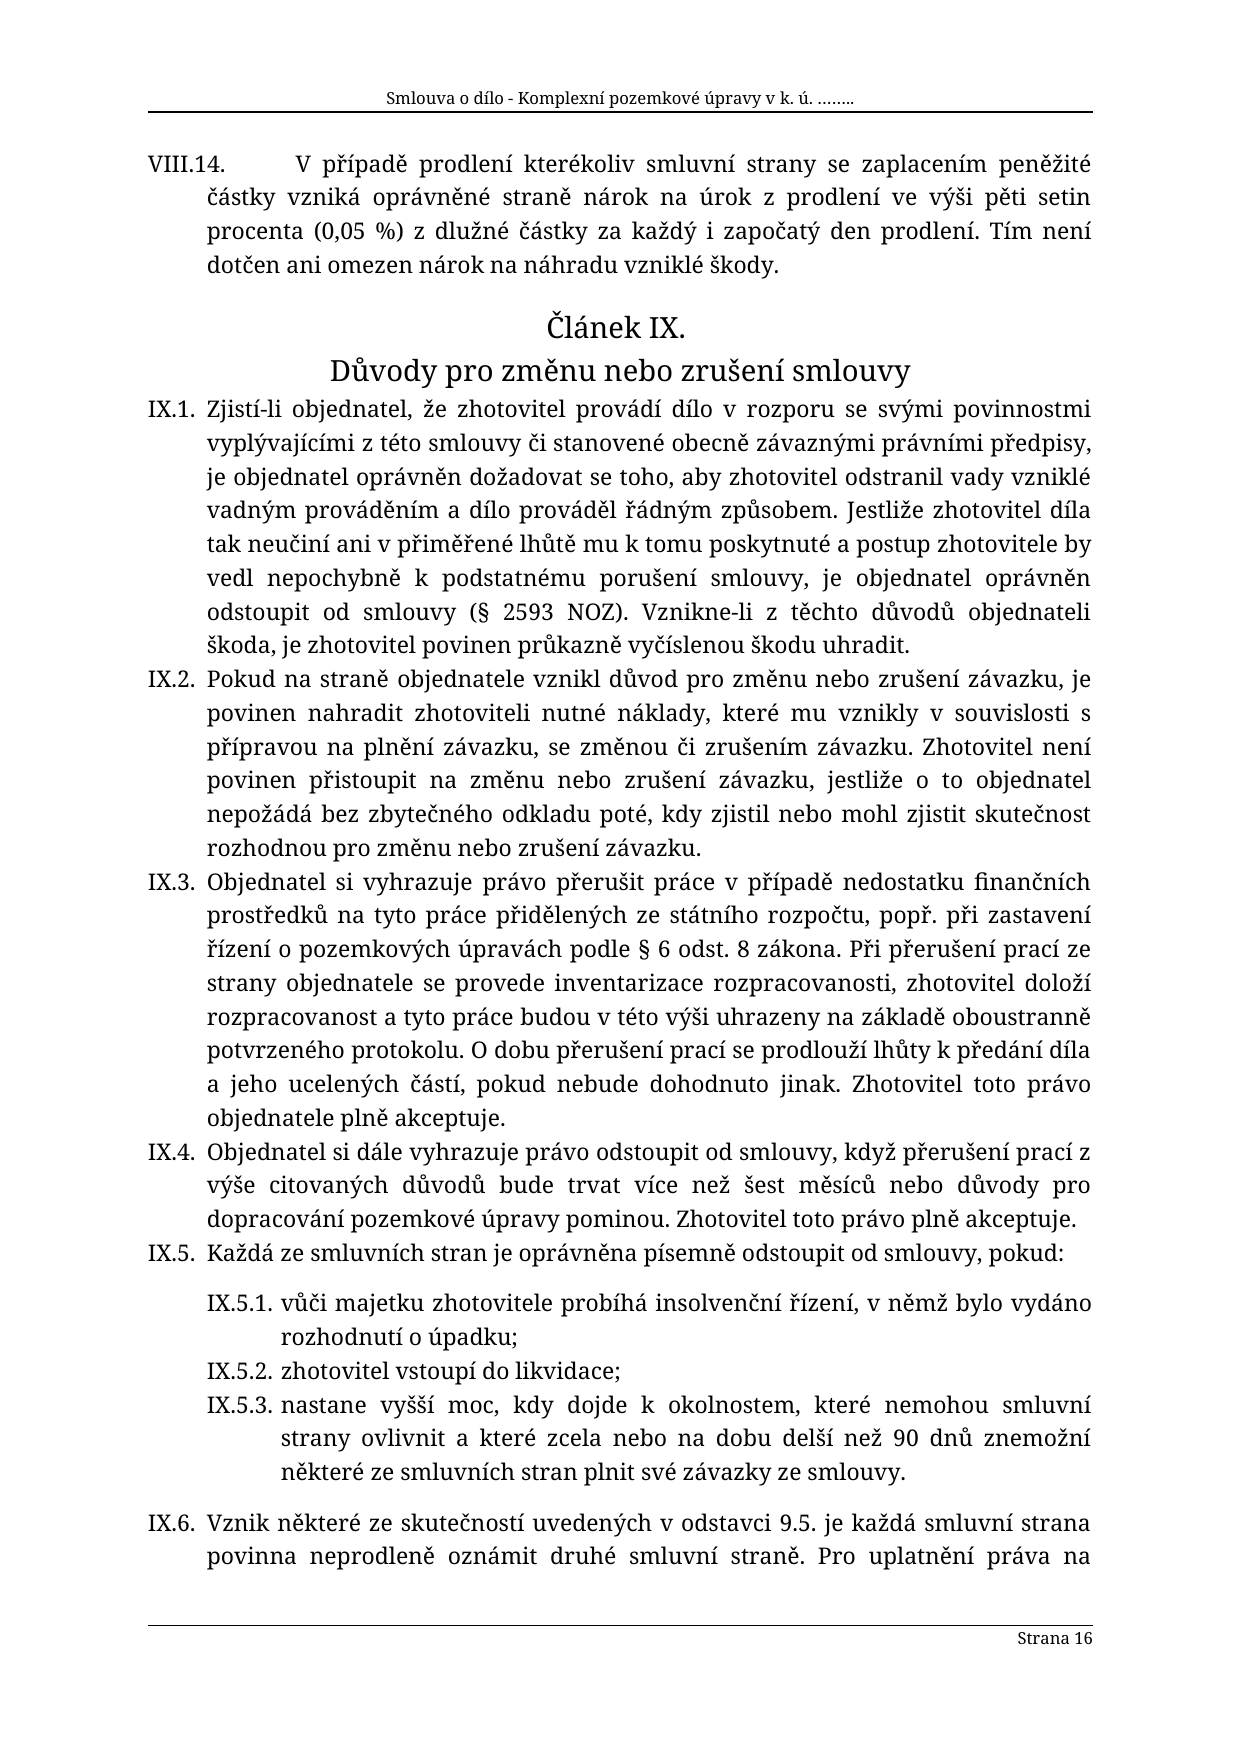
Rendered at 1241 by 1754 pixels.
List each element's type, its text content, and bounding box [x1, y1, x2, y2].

text nastane vyšší moc, kdy dojde k okolnostem, které nemohou smluvní strany ovlivnit a které zcela nebo na dobu delší než 90 dnů znemožní některé ze smluvních stran plnit své závazky ze smlouvy. [207, 1389, 1093, 1487]
list Zjistí-li objednatel, že zhotovitel provádí dílo v rozporu se svými povinnostmi vyplývajícími z této smlouvy či stanovené obecně závaznými právními předpisy, je objednatel oprávněn dožadovat se toho, aby zhotovitel odstranil vady vzniklé vadným prováděním a dílo prováděl řádným způsobem. Jestliže zhotovitel díla tak neučiní ani v přiměřené lhůtě mu k tomu poskytnuté a postup zhotovitele by vedl nepochybně k podstatnému porušení smlouvy, je objednatel oprávněn odstoupit od smlouvy (§ 2593 NOZ). Vznikne-li z těchto důvodů objednateli škoda, je zhotovitel povinen průkazně vyčíslenou škodu uhradit. [148, 393, 1093, 661]
list Každá ze smluvních stran je oprávněna písemně odstoupit od smlouvy, pokud: [148, 1237, 1093, 1268]
text zhotovitel vstoupí do likvidace; [207, 1355, 1093, 1386]
subtitle Důvody pro změnu nebo zrušení smlouvy [148, 308, 1093, 390]
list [148, 1507, 1093, 1572]
list Objednatel si dále vyhrazuje právo odstoupit od smlouvy, když přerušení prací z výše citovaných důvodů bude trvat více než šest měsíců nebo důvody pro dopracování pozemkové úpravy pominou. Zhotovitel toto právo plně akceptuje. [148, 1136, 1093, 1234]
list V případě prodlení kterékoliv smluvní strany se zaplacením peněžité částky vzniká oprávněné straně nárok na úrok z prodlení ve výši pěti setin procenta (0,05 %) z dlužné částky za každý i započatý den prodlení. Tím není dotčen ani omezen nárok na náhradu vzniklé škody. [148, 148, 1093, 280]
list Pokud na straně objednatele vznikl důvod pro změnu nebo zrušení závazku, je povinen nahradit zhotoviteli nutné náklady, které mu vznikly v souvislosti s přípravou na plnění závazku, se změnou či zrušením závazku. Zhotovitel není povinen přistoupit na změnu nebo zrušení závazku, jestliže o to objednatel nepožádá bez zbytečného odkladu poté, kdy zjistil nebo mohl zjistit skutečnost rozhodnou pro změnu nebo zrušení závazku. [148, 663, 1093, 863]
text vůči majetku zhotovitele probíhá insolvenční řízení, v němž bylo vydáno rozhodnutí o úpadku; [207, 1287, 1093, 1352]
list Objednatel si vyhrazuje právo přerušit práce v případě nedostatku finančních prostředků na tyto práce přidělených ze státního rozpočtu, popř. při zastavení řízení o pozemkových úpravách podle § 6 odst. 8 zákona. Při přerušení prací ze strany objednatele se provede inventarizace rozpracovanosti, zhotovitel doloží rozpracovanost a tyto práce budou v této výši uhrazeny na základě oboustranně potvrzeného protokolu. O dobu přerušení prací se prodlouží lhůty k předání díla a jeho ucelených částí, pokud nebude dohodnuto jinak. Zhotovitel toto právo objednatele plně akceptuje. [148, 866, 1093, 1133]
